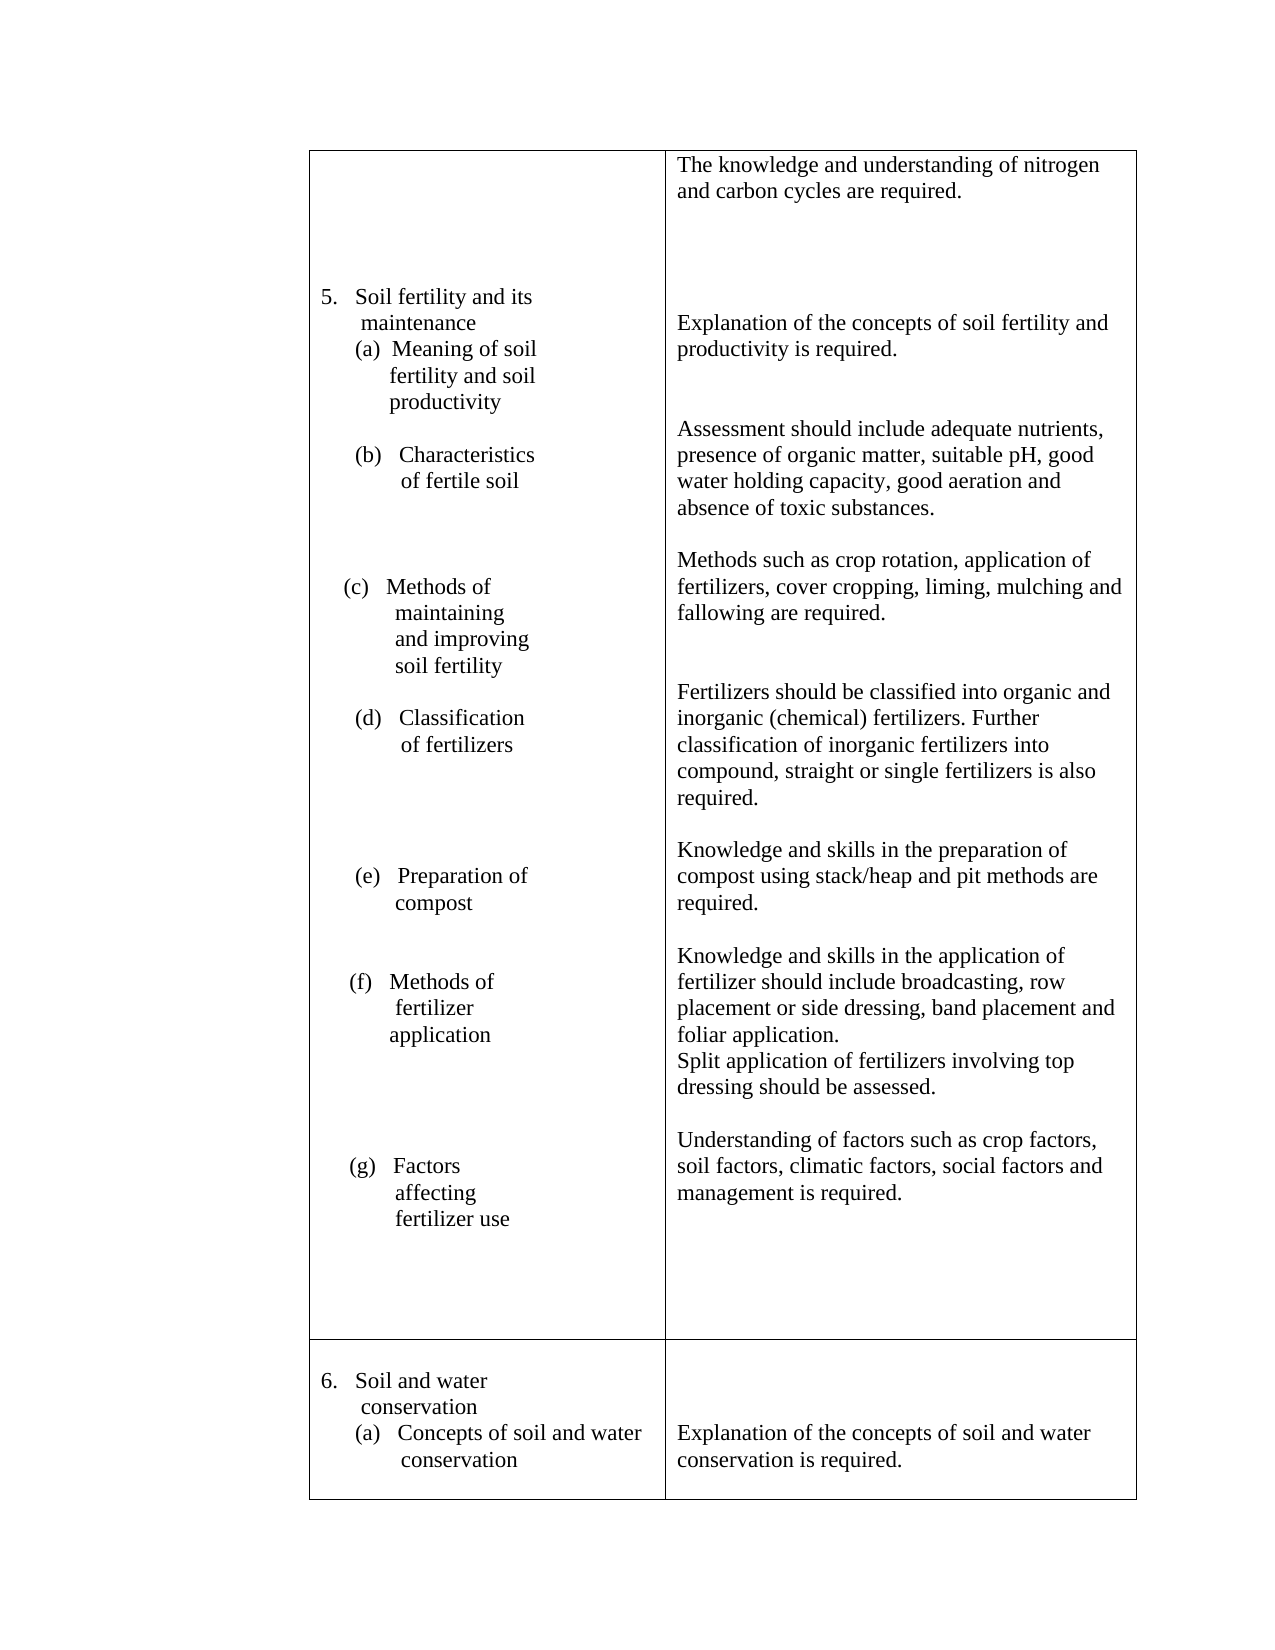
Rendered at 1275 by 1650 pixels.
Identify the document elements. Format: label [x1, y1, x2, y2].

table_cell [310, 151, 665, 1339]
table_cell [666, 151, 1136, 1339]
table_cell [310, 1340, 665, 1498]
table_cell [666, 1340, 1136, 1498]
